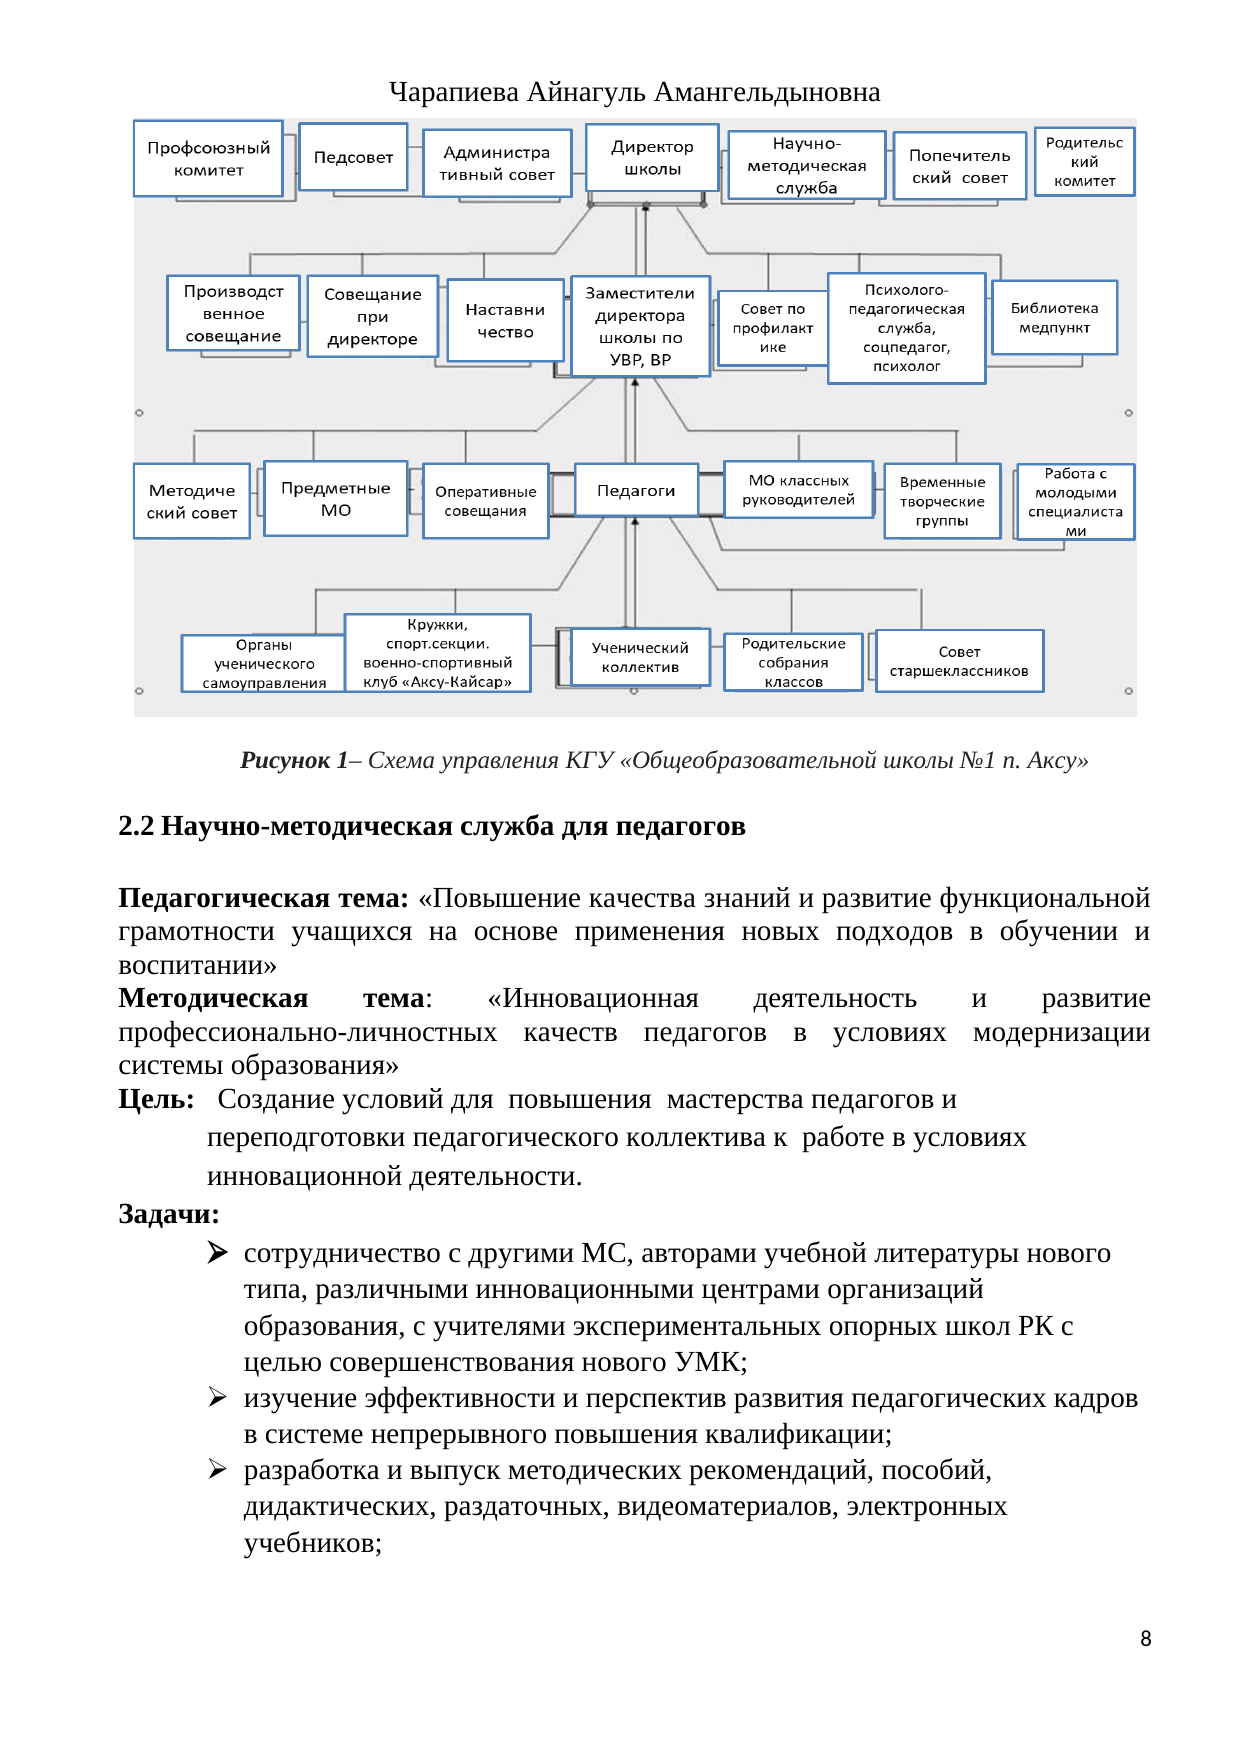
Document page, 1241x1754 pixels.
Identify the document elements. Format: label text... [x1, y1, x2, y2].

text Рисунок 1– Схема управления КГУ «Общеобразовательной школы №1 п. Аксу» [118, 746, 1152, 774]
list разработка и выпуск методических рекомендаций, пособий, дидактических, раздаточных, видеоматериалов, электронных учебников; [206, 1452, 1152, 1558]
picture [132, 118, 1137, 717]
text Задачи: [118, 1197, 1152, 1230]
list изучение эффективности и перспектив развития педагогических кадров в системе непрерывного повышения квалификации; [206, 1380, 1152, 1450]
list сотрудничество с другими МС, авторами учебной литературы нового типа, различными инновационными центрами организаций образования, с учителями экспериментальных опорных школ РК с целью совершенствования нового УМК; [206, 1235, 1152, 1377]
text 2.2 Научно-методическая служба для педагогов [118, 808, 1152, 841]
text Методическая тема: «Инновационная деятельность и развитие профессионально-личностных качеств педагогов в условиях модернизации системы образования» [118, 980, 1152, 1081]
text Педагогическая тема: «Повышение качества знаний и развитие функциональной грамотности учащихся на основе применения новых подходов в обучении и воспитании» [118, 880, 1152, 980]
text Цель: Создание условий для повышения мастерства педагогов и переподготовки педагогического коллектива к работе в условиях инновационной деятельности. [118, 1081, 1152, 1192]
